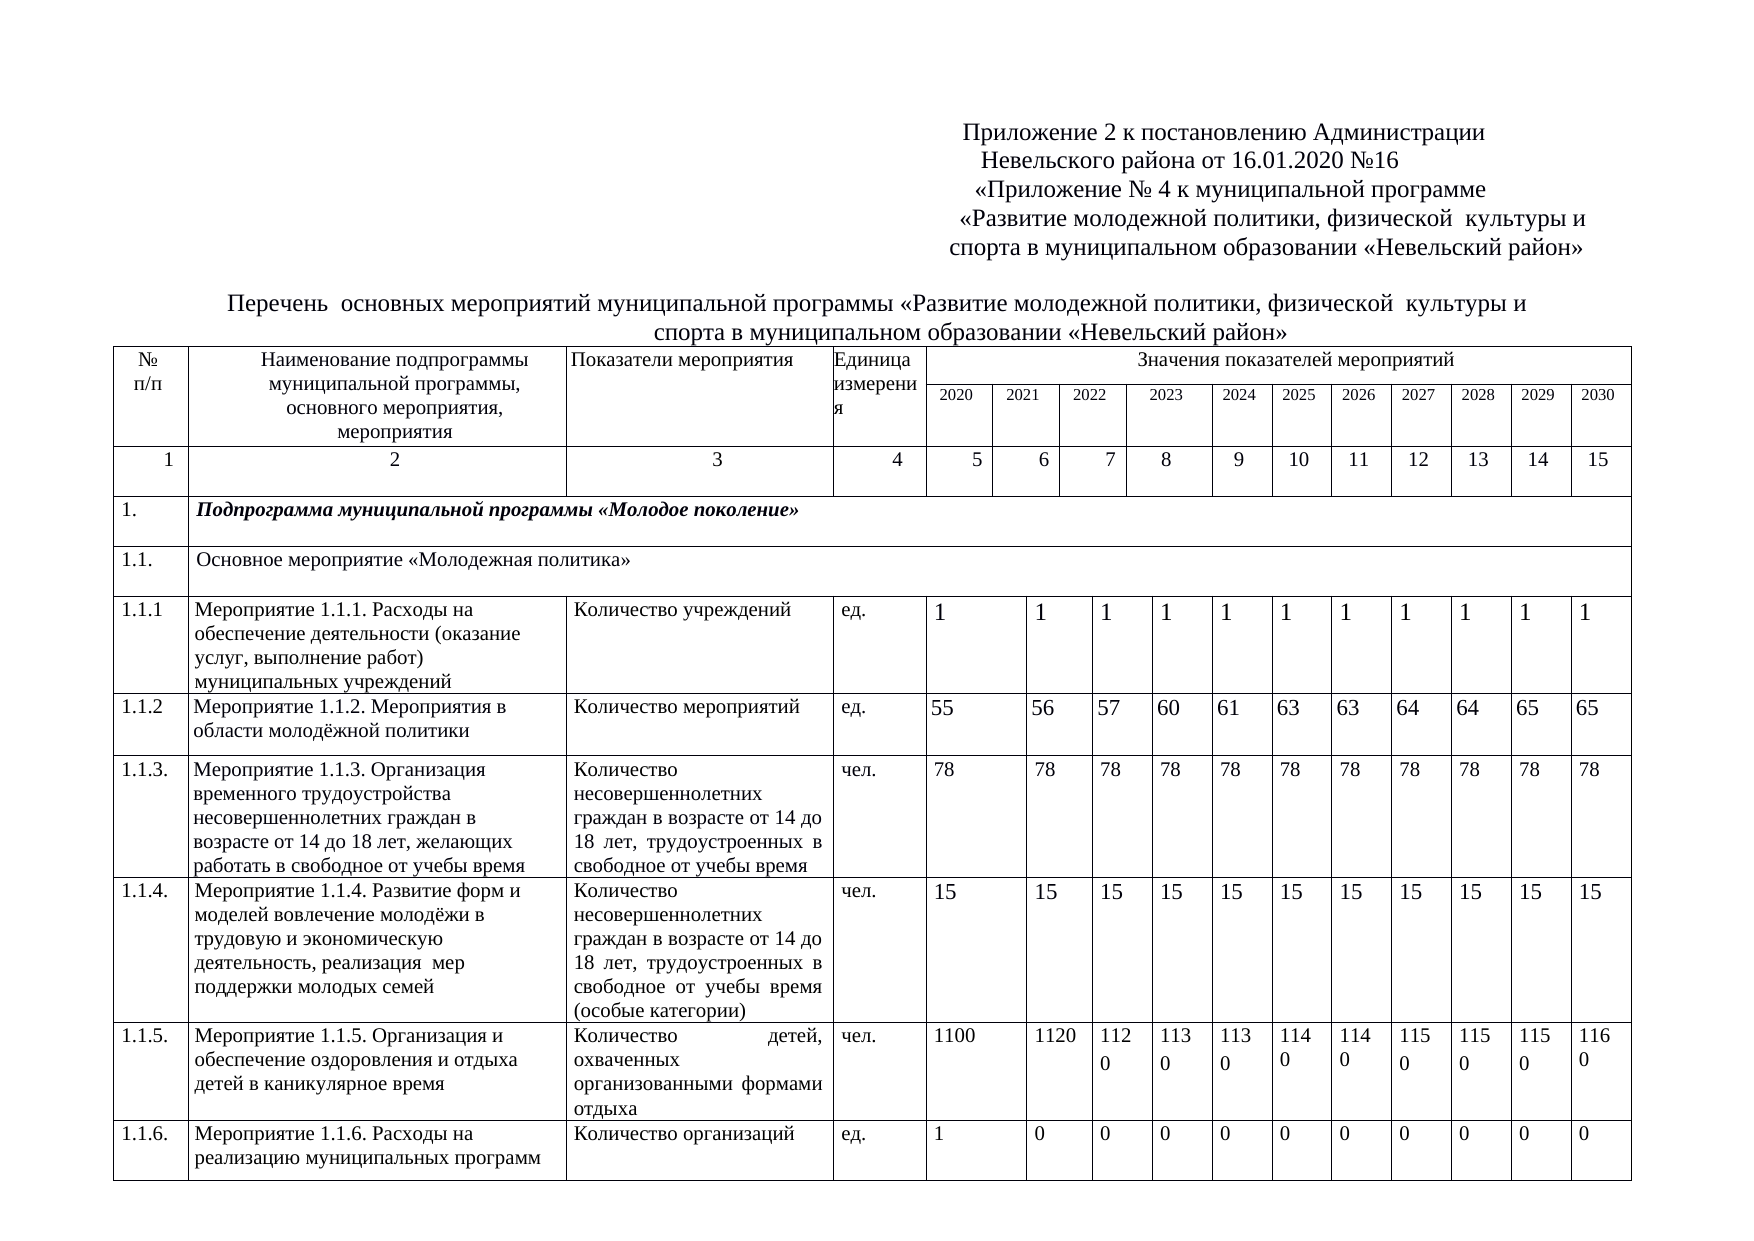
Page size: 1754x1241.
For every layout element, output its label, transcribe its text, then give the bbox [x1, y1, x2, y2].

table_cell 64 [1452, 694, 1511, 755]
table_cell 1 [1392, 597, 1451, 693]
table_header № п/п [114, 347, 188, 446]
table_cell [189, 1121, 566, 1180]
table_cell Мероприятие 1.1.2. Мероприятия в области молодёжной политики [189, 694, 566, 755]
table_cell 1.1.6. [114, 1121, 188, 1180]
table_cell 55 [927, 694, 1026, 755]
text Невельского района от 16.01.2020 №16 [118, 145, 1636, 174]
table_cell 10 [1273, 447, 1331, 496]
table_cell Мероприятие 1.1.5. Организация и обеспечение оздоровления и отдыха детей в каникулярное время [189, 1023, 566, 1119]
table_cell 15 [1512, 878, 1571, 1022]
table_cell 15 [1572, 447, 1631, 496]
table_cell 0 [1452, 1121, 1511, 1180]
table_cell 63 [1273, 694, 1331, 755]
table_cell 0 [1027, 1121, 1092, 1180]
table_cell 15 [1027, 878, 1092, 1022]
table_cell 1130 [1153, 1023, 1212, 1119]
table_cell Количество учреждений [567, 597, 833, 693]
table_cell 78 [1332, 756, 1391, 877]
table_cell 65 [1572, 694, 1631, 755]
table_cell Количество детей, охваченных организованными формами отдыха [567, 1023, 833, 1119]
table_cell 15 [1093, 878, 1152, 1022]
table_cell 2028 [1452, 385, 1511, 446]
table_cell 1160 [1572, 1023, 1631, 1119]
table_cell 56 [1027, 694, 1092, 755]
table_cell 78 [1153, 756, 1212, 877]
table_cell Мероприятие 1.1.1. Расходы на обеспечение деятельности (оказание услуг, выполнение работ) муниципальных учреждений [189, 597, 566, 693]
table_cell 1 [1153, 597, 1212, 693]
table_cell Мероприятие 1.1.3. Организация временного трудоустройства несовершеннолетних граждан в возрасте от 14 до 18 лет, желающих работать в свободное от учебы время [189, 756, 566, 877]
table_cell 78 [1452, 756, 1511, 877]
table_cell Количество несовершеннолетних граждан в возрасте от 14 до 18 лет, трудоустроенных в свободное от учебы время (особые категории) [567, 878, 833, 1022]
table_cell ед. [834, 1121, 926, 1180]
table_cell 4 [834, 447, 926, 496]
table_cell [567, 1121, 833, 1180]
table_cell 15 [927, 878, 1026, 1022]
table_cell 0 [1273, 1121, 1331, 1180]
table_cell 15 [1153, 878, 1212, 1022]
table_cell 78 [1273, 756, 1331, 877]
table_cell 1.1.4. [114, 878, 188, 1022]
table_cell 1100 [927, 1023, 1026, 1119]
table_cell 2020 [927, 385, 992, 446]
table_header Показатели мероприятия [567, 347, 833, 446]
table_cell 6 [993, 447, 1059, 496]
table_cell 15 [1332, 878, 1391, 1022]
table_header Значения показателей мероприятий [927, 347, 1631, 383]
table_cell 1 [1027, 597, 1092, 693]
table_cell 15 [1572, 878, 1631, 1022]
table_cell 1150 [1392, 1023, 1451, 1119]
table_cell ед. [834, 694, 926, 755]
table_cell 60 [1153, 694, 1212, 755]
table_cell 1 [1572, 597, 1631, 693]
text спорта в муниципальном образовании «Невельский район» [118, 317, 1636, 346]
table_cell 1. [114, 497, 188, 546]
table_cell 15 [1213, 878, 1272, 1022]
table_cell Подпрограмма муниципальной программы «Молодое поколение» [189, 497, 1631, 546]
table_cell 1120 [1093, 1023, 1152, 1119]
text «Развитие молодежной политики, физической культуры и [159, 203, 1636, 232]
table_cell 13 [1452, 447, 1511, 496]
table_cell 5 [927, 447, 992, 496]
table_cell 64 [1392, 694, 1451, 755]
table_cell 78 [1027, 756, 1092, 877]
table_cell 1 [1093, 597, 1152, 693]
table_cell 1 [927, 597, 1026, 693]
table_cell 2021 [993, 385, 1059, 446]
table_header Наименование подпрограммы муниципальной программы, основного мероприятия, мероприятия [189, 347, 566, 446]
table_cell 2027 [1392, 385, 1451, 446]
table_cell 9 [1213, 447, 1272, 496]
text «Приложение № 4 к муниципальной программе [118, 174, 1636, 203]
table_cell Количество несовершеннолетних граждан в возрасте от 14 до 18 лет, трудоустроенных в свободное от учебы время [567, 756, 833, 877]
table_cell 15 [1273, 878, 1331, 1022]
table_cell чел. [834, 1023, 926, 1119]
table_cell 2023 [1127, 385, 1212, 446]
table_cell 1 [1452, 597, 1511, 693]
table_cell 3 [567, 447, 833, 496]
table_cell 2 [189, 447, 566, 496]
table_cell 78 [1512, 756, 1571, 877]
table_cell 2026 [1332, 385, 1391, 446]
table_cell 0 [1572, 1121, 1631, 1180]
table_cell 78 [927, 756, 1026, 877]
table_cell 2030 [1572, 385, 1631, 446]
table_cell 11 [1332, 447, 1391, 496]
table_cell 12 [1392, 447, 1451, 496]
table_cell 2024 [1213, 385, 1272, 446]
table_cell 65 [1512, 694, 1571, 755]
table_cell 1.1. [114, 547, 188, 596]
table_cell 1 [1213, 597, 1272, 693]
table_cell 8 [1127, 447, 1212, 496]
table_cell 78 [1213, 756, 1272, 877]
text Перечень основных мероприятий муниципальной программы «Развитие молодежной политики, физической культуры и [118, 288, 1636, 317]
table_cell 1.1.2 [114, 694, 188, 755]
table_cell 1 [1512, 597, 1571, 693]
table_cell 1150 [1512, 1023, 1571, 1119]
table_cell 61 [1213, 694, 1272, 755]
table_cell 1140 [1332, 1023, 1391, 1119]
table_cell 0 [1153, 1121, 1212, 1180]
table_cell 0 [1213, 1121, 1272, 1180]
table_cell 7 [1060, 447, 1126, 496]
table_cell 1 [114, 447, 188, 496]
table_cell Количество мероприятий [567, 694, 833, 755]
table_cell 1.1.1 [114, 597, 188, 693]
table_cell 14 [1512, 447, 1571, 496]
table_header Единица измерения [834, 347, 926, 446]
table_cell 78 [1093, 756, 1152, 877]
table_cell 0 [1392, 1121, 1451, 1180]
table_cell чел. [834, 756, 926, 877]
table_cell 2025 [1273, 385, 1331, 446]
table_cell 1120 [1027, 1023, 1092, 1119]
text спорта в муниципальном образовании «Невельский район» [159, 232, 1636, 260]
table_cell Мероприятие 1.1.4. Развитие форм и моделей вовлечение молодёжи в трудовую и экономическую деятельность, реализация мер поддержки молодых семей [189, 878, 566, 1022]
table_cell 1 [1332, 597, 1391, 693]
table_cell 2022 [1060, 385, 1126, 446]
table_cell чел. [834, 878, 926, 1022]
table_cell 1140 [1273, 1023, 1331, 1119]
table_cell 2029 [1512, 385, 1571, 446]
table_cell 78 [1572, 756, 1631, 877]
table_cell 1.1.3. [114, 756, 188, 877]
table_cell Основное мероприятие «Молодежная политика» [189, 547, 1631, 596]
table_cell 0 [1512, 1121, 1571, 1180]
table_cell 57 [1093, 694, 1152, 755]
table_cell 63 [1332, 694, 1391, 755]
table_cell 1 [1273, 597, 1331, 693]
table_cell 1130 [1213, 1023, 1272, 1119]
table_cell 15 [1392, 878, 1451, 1022]
table_cell 0 [1093, 1121, 1152, 1180]
table_cell 1.1.5. [114, 1023, 188, 1119]
table_cell 78 [1392, 756, 1451, 877]
table_cell ед. [834, 597, 926, 693]
text Приложение 2 к постановлению Администрации [118, 117, 1636, 145]
table_cell 1 [927, 1121, 1026, 1180]
table_cell 1150 [1452, 1023, 1511, 1119]
table_cell 0 [1332, 1121, 1391, 1180]
table_cell 15 [1452, 878, 1511, 1022]
